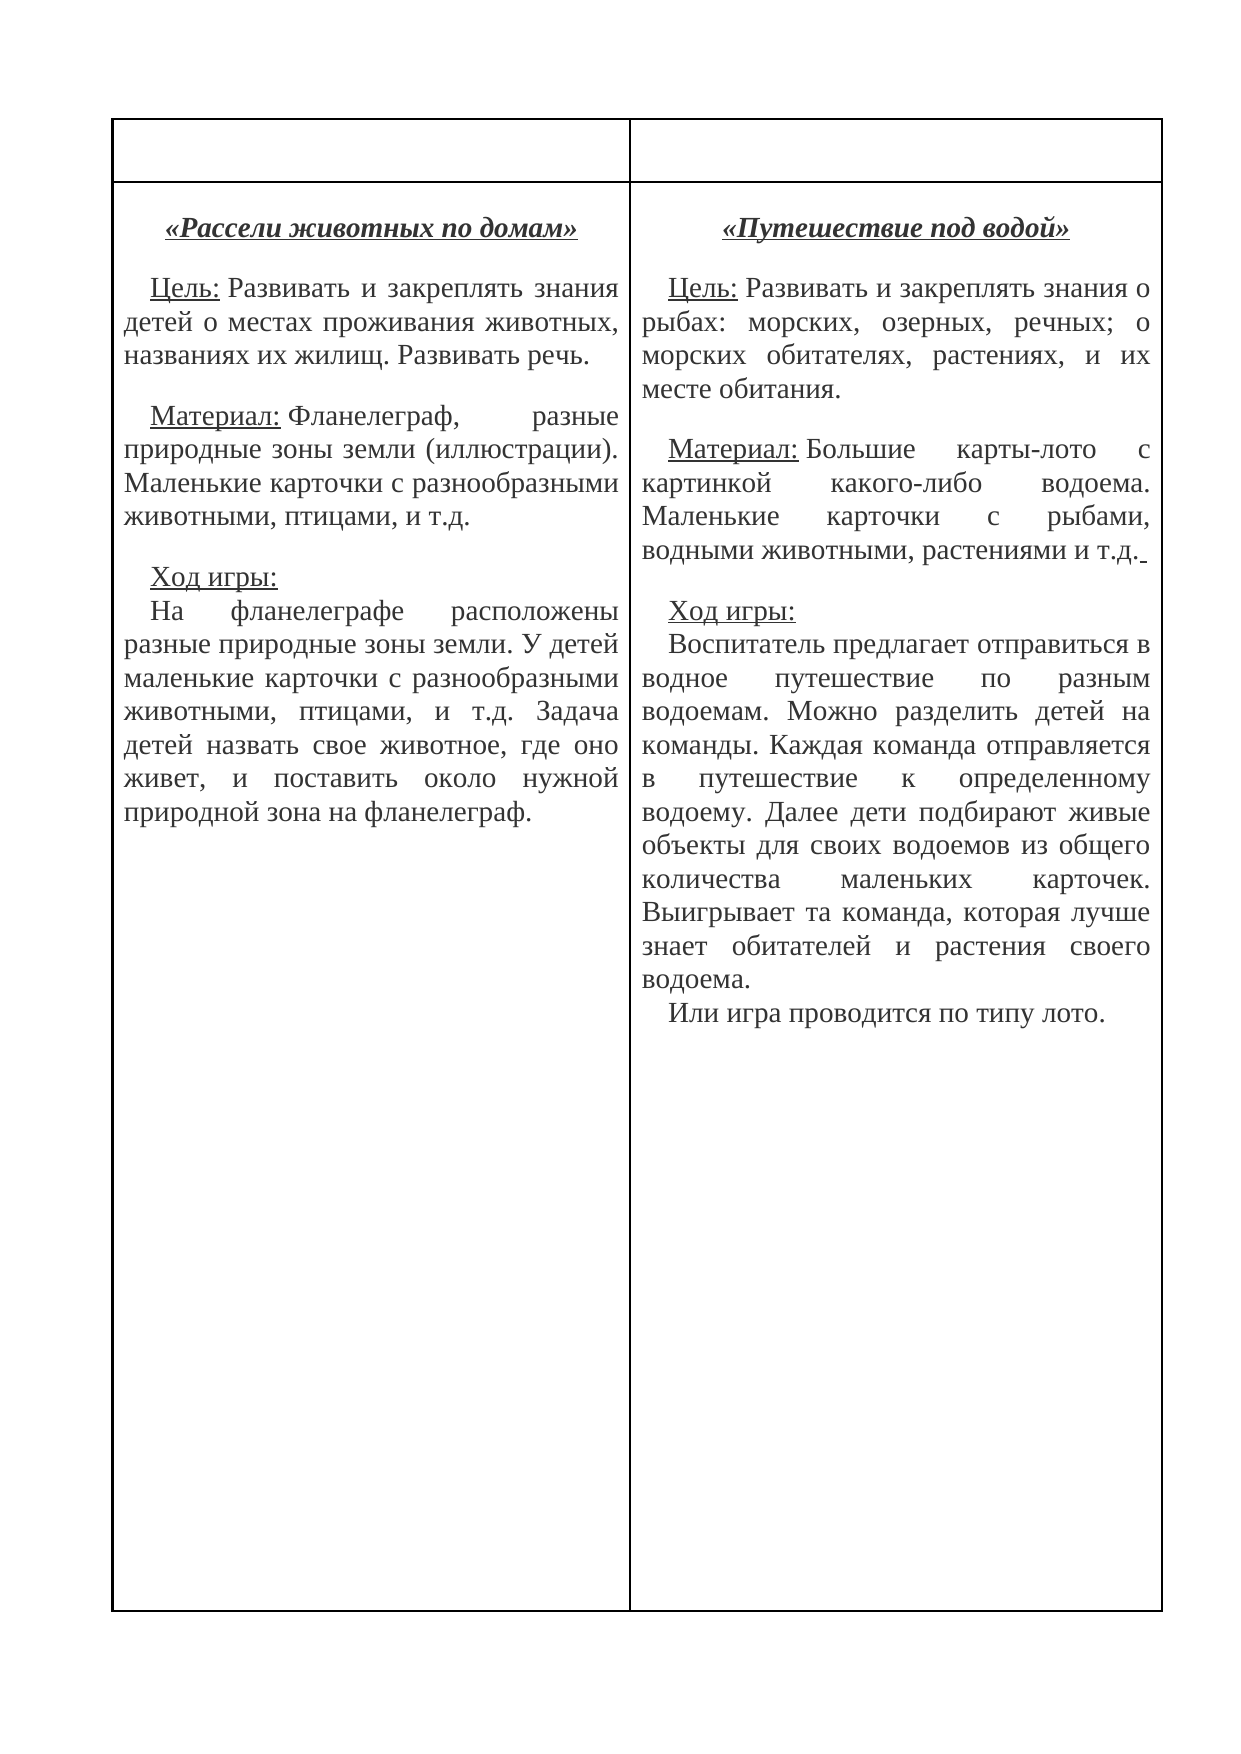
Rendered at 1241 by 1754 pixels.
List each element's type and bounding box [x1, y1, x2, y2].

table_cell [114, 183, 629, 1610]
table_cell [114, 120, 629, 181]
table_cell [631, 183, 1161, 1610]
table_cell [631, 120, 1161, 181]
